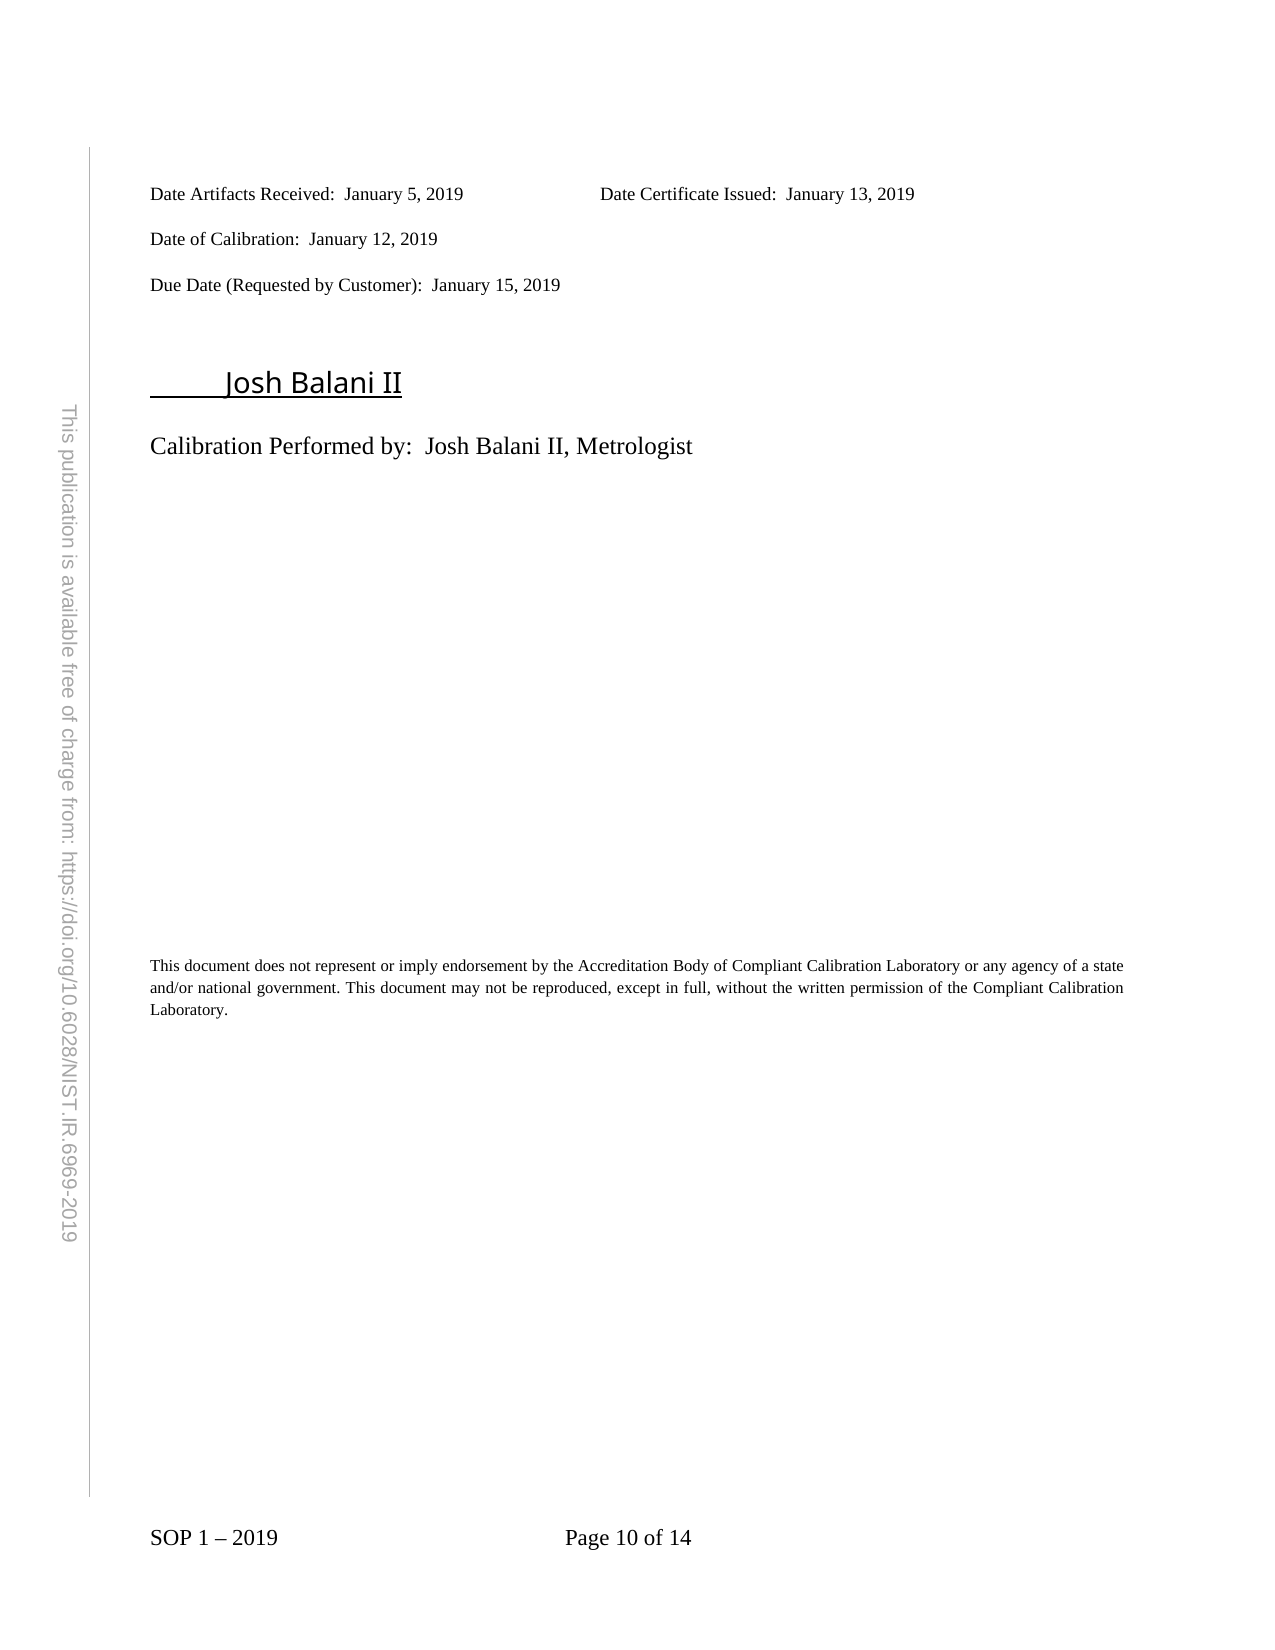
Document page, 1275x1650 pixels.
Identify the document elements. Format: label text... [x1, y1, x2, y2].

text This document does not represent or imply endorsement by the Accreditation Body of Compliant Calibration Laboratory or any agency of a state and/or national government. This document may not be reproduced, except in full, without the written permission of the Compliant Calibration Laboratory. [150, 956, 1125, 1019]
text Due Date (Requested by Customer): January 15, 2019 [150, 274, 1125, 296]
text Josh Balani II [150, 362, 1125, 402]
text Date of Calibration: January 12, 2019 [150, 228, 1125, 250]
text Date Artifacts Received: January 5, 2019 Date Certificate Issued: January 13, 2019 [150, 183, 1125, 204]
text Calibration Performed by: Josh Balani II, Metrologist [150, 431, 1125, 460]
